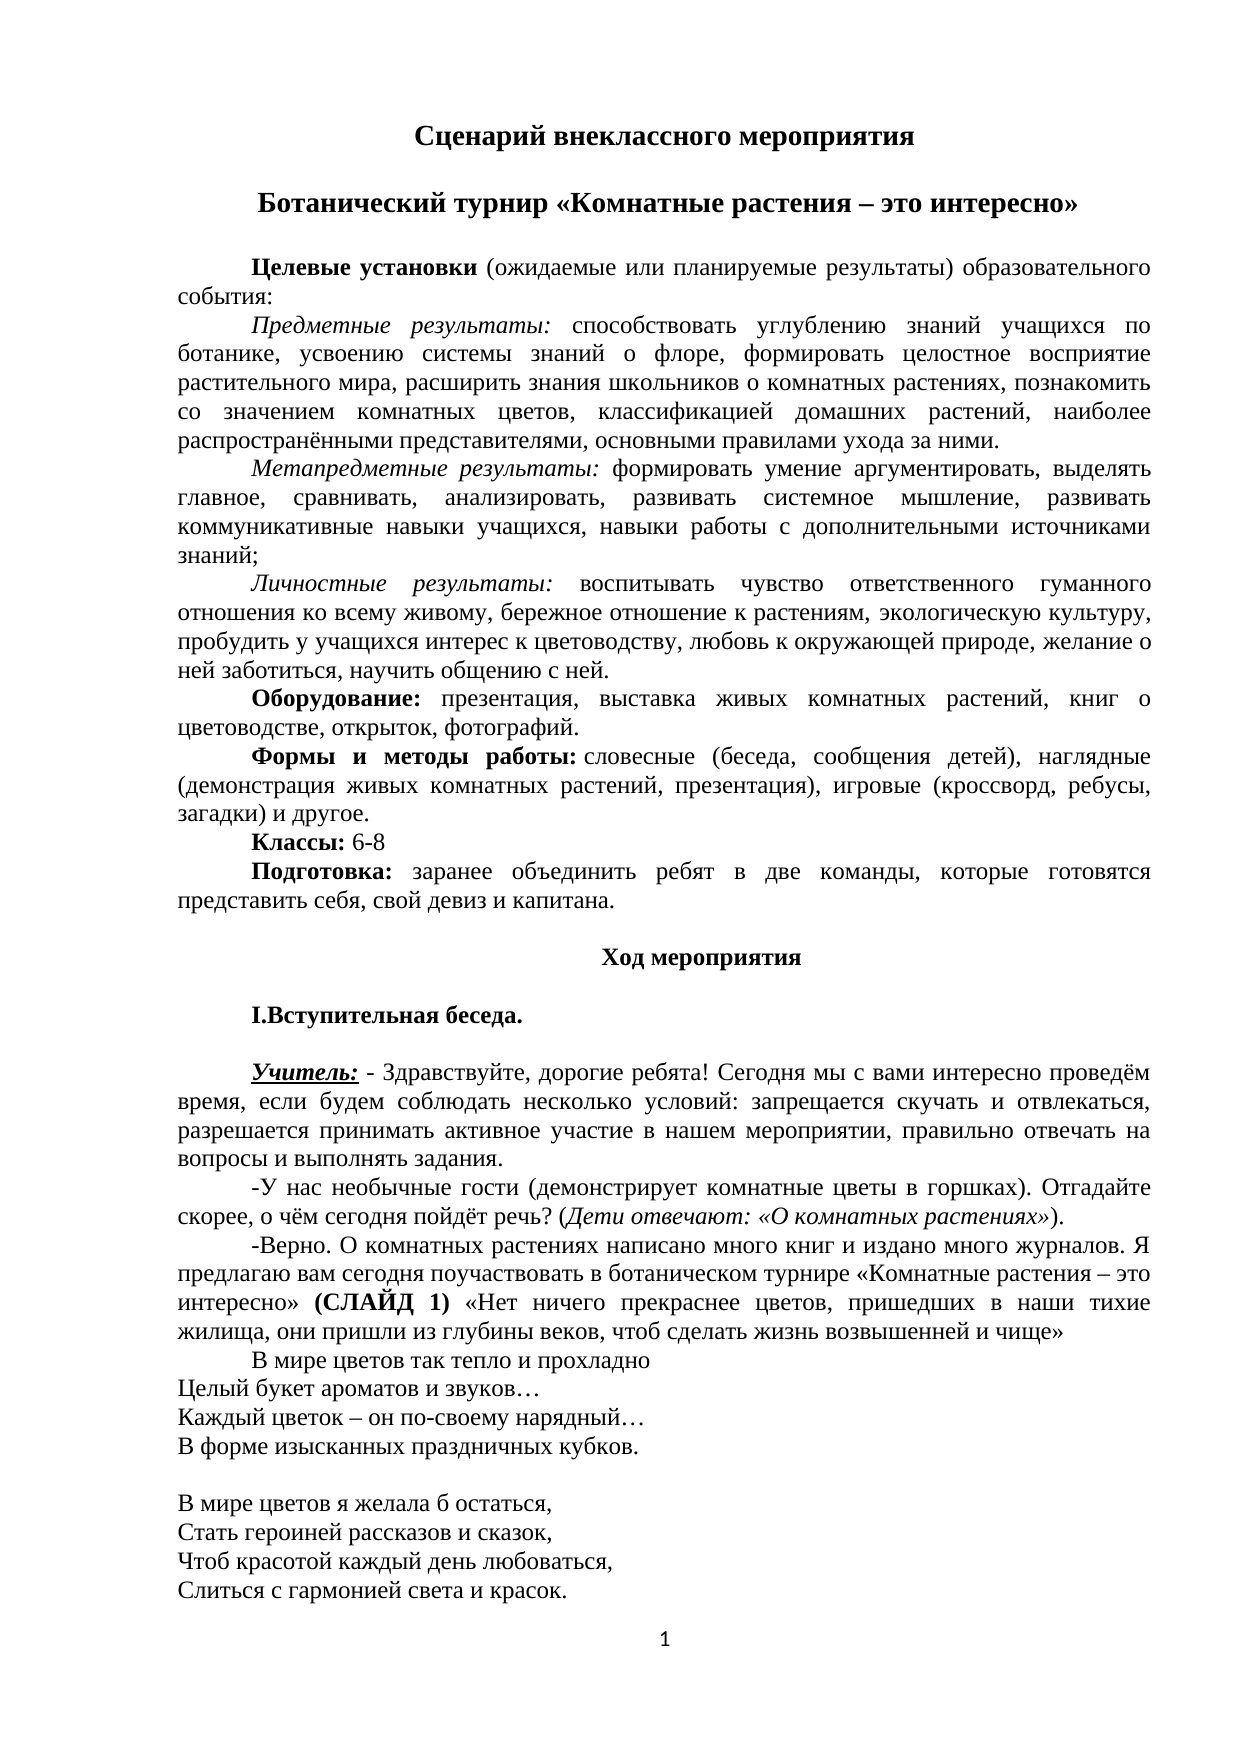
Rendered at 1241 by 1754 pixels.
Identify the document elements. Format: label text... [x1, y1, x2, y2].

text Классы: 6-8 [177, 827, 1152, 856]
text Оборудование: презентация, выставка живых комнатных растений, книг о цветоводстве, открыток, фотографий. [177, 683, 1152, 741]
text Целевые установки (ожидаемые или планируемые результаты) образовательного события: [177, 252, 1152, 310]
text В мире цветов так тепло и прохладно Целый букет ароматов и звуков… Каждый цветок – он по-своему нарядный… В форме изысканных праздничных кубков. В мире цветов я желала б остаться, Стать героиней рассказов и сказок, Чтоб красотой каждый день любоваться, Слиться с гармонией света и красок. [177, 1345, 1152, 1603]
text I.Вступительная беседа. [177, 1000, 1152, 1028]
text Метапредметные результаты: формировать умение аргументировать, выделять главное, сравнивать, анализировать, развивать системное мышление, развивать коммуникативные навыки учащихся, навыки работы с дополнительными источниками знаний; [177, 453, 1152, 568]
text Ход мероприятия [177, 942, 1152, 971]
text Подготовка: заранее объединить ребят в две команды, которые готовятся представить себя, свой девиз и капитана. [177, 856, 1152, 913]
text Учитель: - Здравствуйте, дорогие ребята! Сегодня мы с вами интересно проведём время, если будем соблюдать несколько условий: запрещается скучать и отвлекаться, разрешается принимать активное участие в нашем мероприятии, правильно отвечать на вопросы и выполнять задания. [177, 1057, 1152, 1172]
text Формы и методы работы: словесные (беседа, сообщения детей), наглядные (демонстрация живых комнатных растений, презентация), игровые (кроссворд, ребусы, загадки) и другое. [177, 741, 1152, 827]
text -Верно. О комнатных растениях написано много книг и издано много журналов. Я предлагаю вам сегодня поучаствовать в ботаническом турнире «Комнатные растения – это интересно» (СЛАЙД 1) «Нет ничего прекраснее цветов, пришедших в наши тихие жилища, они пришли из глубины веков, чтоб сделать жизнь возвышенней и чище» [177, 1230, 1152, 1345]
text Личностные результаты: воспитывать чувство ответственного гуманного отношения ко всему живому, бережное отношение к растениям, экологическую культуру, пробудить у учащихся интерес к цветоводству, любовь к окружающей природе, желание о ней заботиться, научить общению с ней. [177, 568, 1152, 683]
text Предметные результаты: способствовать углублению знаний учащихся по ботанике, усвоению системы знаний о флоре, формировать целостное восприятие растительного мира, расширить знания школьников о комнатных растениях, познакомить со значением комнатных цветов, классификацией домашних растений, наиболее распространёнными представителями, основными правилами ухода за ними. [177, 310, 1152, 453]
text Ботанический турнир «Комнатные растения – это интересно» [177, 185, 1152, 219]
text Сценарий внеклассного мероприятия [177, 118, 1152, 152]
text -У нас необычные гости (демонстрирует комнатные цветы в горшках). Отгадайте скорее, о чём сегодня пойдёт речь? (Дети отвечают: «О комнатных растениях»). [177, 1172, 1152, 1230]
